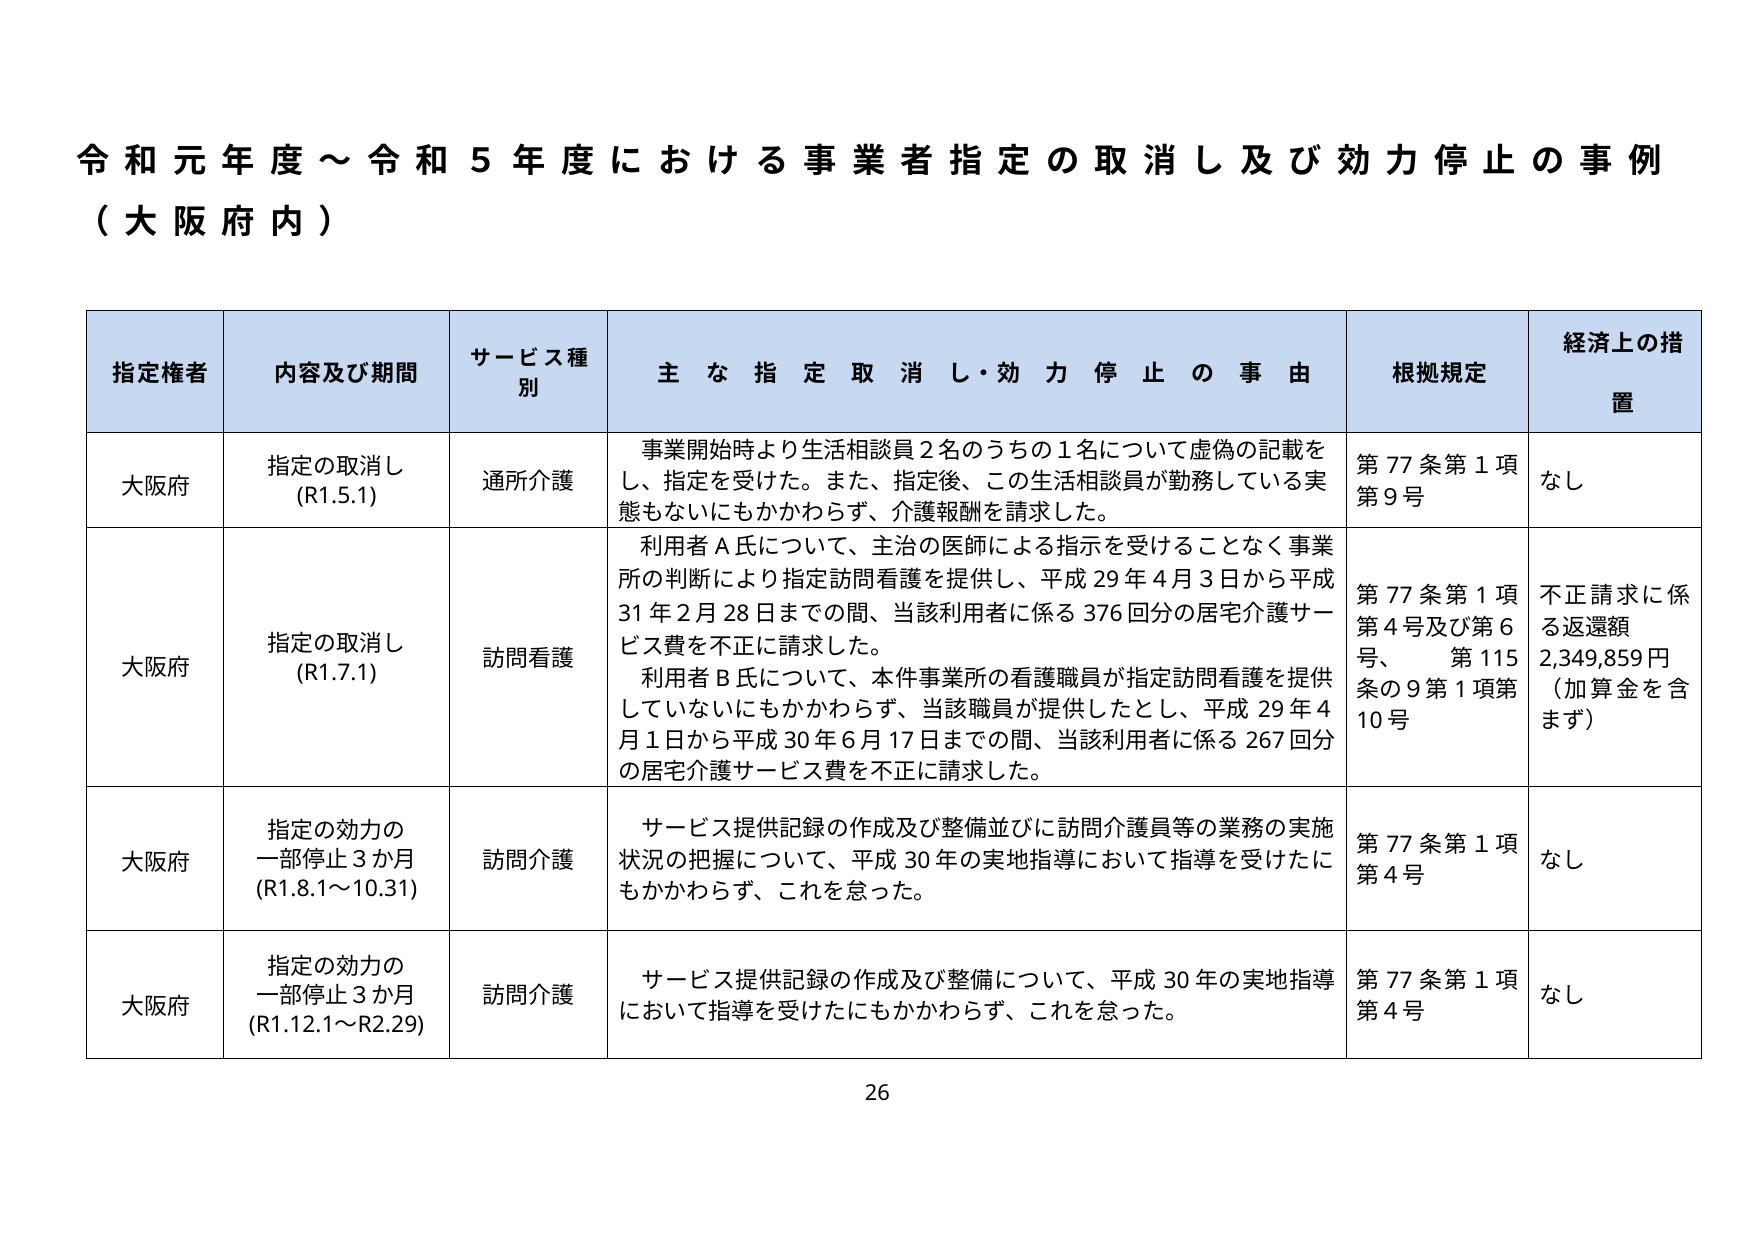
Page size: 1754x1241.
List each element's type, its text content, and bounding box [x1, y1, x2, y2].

table_header 根拠規定 [1347, 311, 1528, 432]
table_cell 利用者A氏について、主治の医師による指示を受けることなく事業所の判断により指定訪問看護を提供し、平成29年４月３日から平成31年２月28日までの間、当該利用者に係る376回分の居宅介護サービス費を不正に請求した。 利用者B氏について、本件事業所の看護職員が指定訪問看護を提供していないにもかかわらず、当該職員が提供したとし、平成29年４月１日から平成30年６月17日までの間、当該利用者に係る267回分の居宅介護サービス費を不正に請求した。 [608, 528, 1346, 786]
table_cell 第77条第１項第４号 [1347, 931, 1528, 1058]
table_cell 訪問介護 [450, 931, 607, 1058]
table_cell サービス提供記録の作成及び整備並びに訪問介護員等の業務の実施状況の把握について、平成30年の実地指導において指導を受けたにもかかわらず、これを怠った。 [608, 787, 1346, 930]
table_cell 大阪府 [87, 433, 223, 527]
table_cell 不正請求に係る返還額 2,349,859円 （加算金を含まず） [1529, 528, 1701, 786]
table_cell 訪問看護 [450, 528, 607, 786]
table_header 内容及び期間 [224, 311, 449, 432]
table_cell サービス提供記録の作成及び整備について、平成30年の実地指導において指導を受けたにもかかわらず、これを怠った。 [608, 931, 1346, 1058]
table_cell 通所介護 [450, 433, 607, 527]
table_cell なし [1529, 787, 1701, 930]
table_cell 指定の取消し (R1.7.1) [224, 528, 449, 786]
table_cell 指定の効力の 一部停止３か月 (R1.12.1～R2.29) [224, 931, 449, 1058]
table_cell なし [1529, 931, 1701, 1058]
table_cell 大阪府 [87, 931, 223, 1058]
table_cell 事業開始時より生活相談員２名のうちの１名について虚偽の記載をし、指定を受けた。また、指定後、この生活相談員が勤務している実態もないにもかかわらず、介護報酬を請求した。 [608, 433, 1346, 527]
table_header 経済上の措置 [1529, 311, 1701, 432]
table_cell 大阪府 [87, 787, 223, 930]
text 令和元年度～令和５年度における事業者指定の取消し及び効力停止の事例（大阪府内） [76, 128, 1678, 249]
table_cell なし [1529, 433, 1701, 527]
table_cell 第77条第１項第４号 [1347, 787, 1528, 930]
table_header 指定権者 [87, 311, 223, 432]
table_header サービス種別 [450, 311, 607, 432]
table_cell 指定の取消し (R1.5.1) [224, 433, 449, 527]
table_cell 第77条第１項第９号 [1347, 433, 1528, 527]
table_cell 大阪府 [87, 528, 223, 786]
table_cell 訪問介護 [450, 787, 607, 930]
table_cell 指定の効力の 一部停止３か月 (R1.8.1～10.31) [224, 787, 449, 930]
table_cell 第77条第1項第４号及び第６号、 第115条の９第1項第10号 [1347, 528, 1528, 786]
table_header 主 な 指 定 取 消 し・効 力 停 止 の 事 由 [608, 311, 1346, 432]
